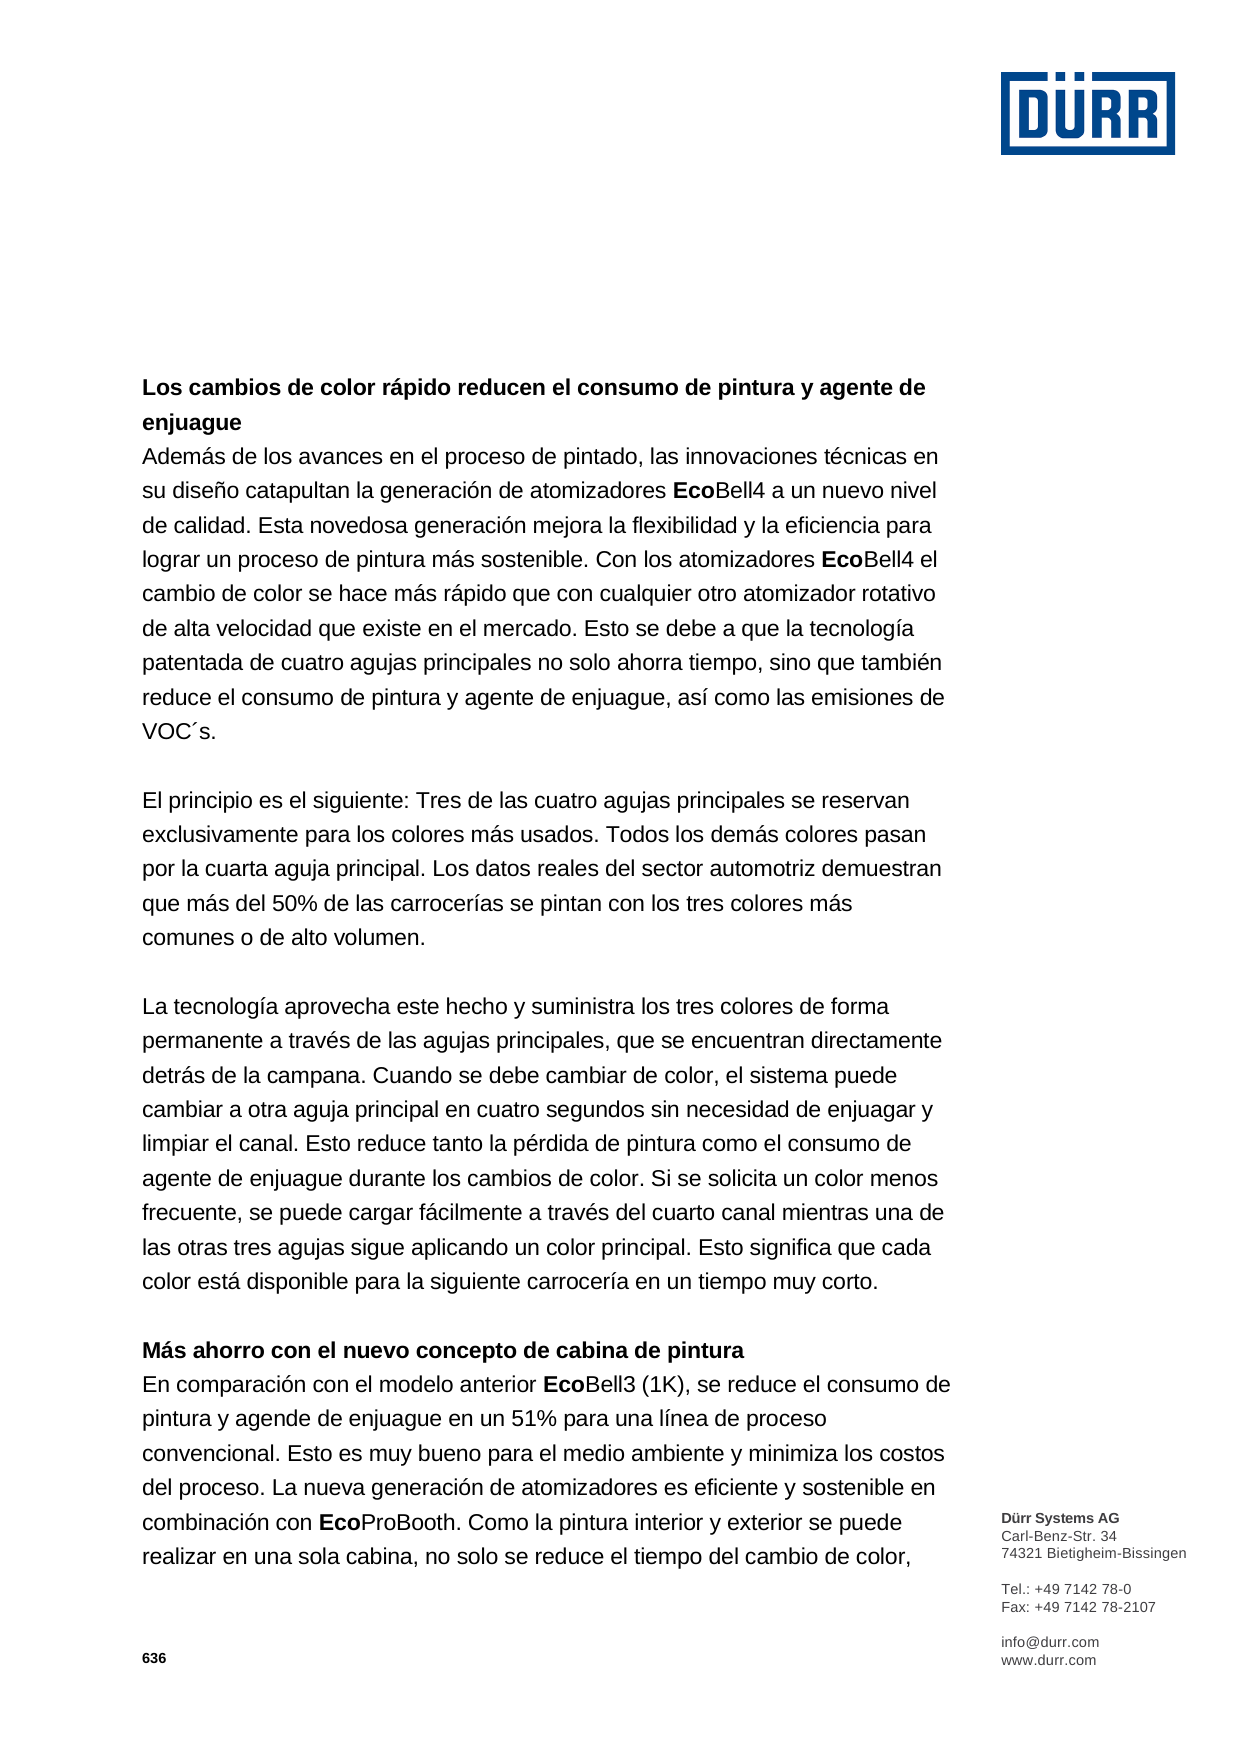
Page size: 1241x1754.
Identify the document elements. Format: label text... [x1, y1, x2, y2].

text La tecnología aprovecha este hecho y suministra los tres colores de forma permanente a través de las agujas principales, que se encuentran directamente detrás de la campana. Cuando se debe cambiar de color, el sistema puede cambiar a otra aguja principal en cuatro segundos sin necesidad de enjuagar y limpiar el canal. Esto reduce tanto la pérdida de pintura como el consumo de agente de enjuague durante los cambios de color. Si se solicita un color menos frecuente, se puede cargar fácilmente a través del cuarto canal mientras una de las otras tres agujas sigue aplicando un color principal. Esto significa que cada color está disponible para la siguiente carrocería en un tiempo muy corto. [142, 985, 951, 1294]
text Los cambios de color rápido reducen el consumo de pintura y agente de enjuague [142, 366, 951, 435]
text Más ahorro con el nuevo concepto de cabina de pintura [142, 1329, 951, 1363]
text El principio es el siguiente: Tres de las cuatro agujas principales se reservan exclusivamente para los colores más usados. Todos los demás colores pasan por la cuarta aguja principal. Los datos reales del sector automotriz demuestran que más del 50% de las carrocerías se pintan con los tres colores más comunes o de alto volumen. [142, 779, 951, 951]
text Además de los avances en el proceso de pintado, las innovaciones técnicas en su diseño catapultan la generación de atomizadores EcoBell4 a un nuevo nivel de calidad. Esta novedosa generación mejora la flexibilidad y la eficiencia para lograr un proceso de pintura más sostenible. Con los atomizadores EcoBell4 el cambio de color se hace más rápido que con cualquier otro atomizador rotativo de alta velocidad que existe en el mercado. Esto se debe a que la tecnología patentada de cuatro agujas principales no solo ahorra tiempo, sino que también reduce el consumo de pintura y agente de enjuague, así como las emisiones de VOC´s. [142, 435, 951, 744]
picture [1001, 72, 1175, 155]
